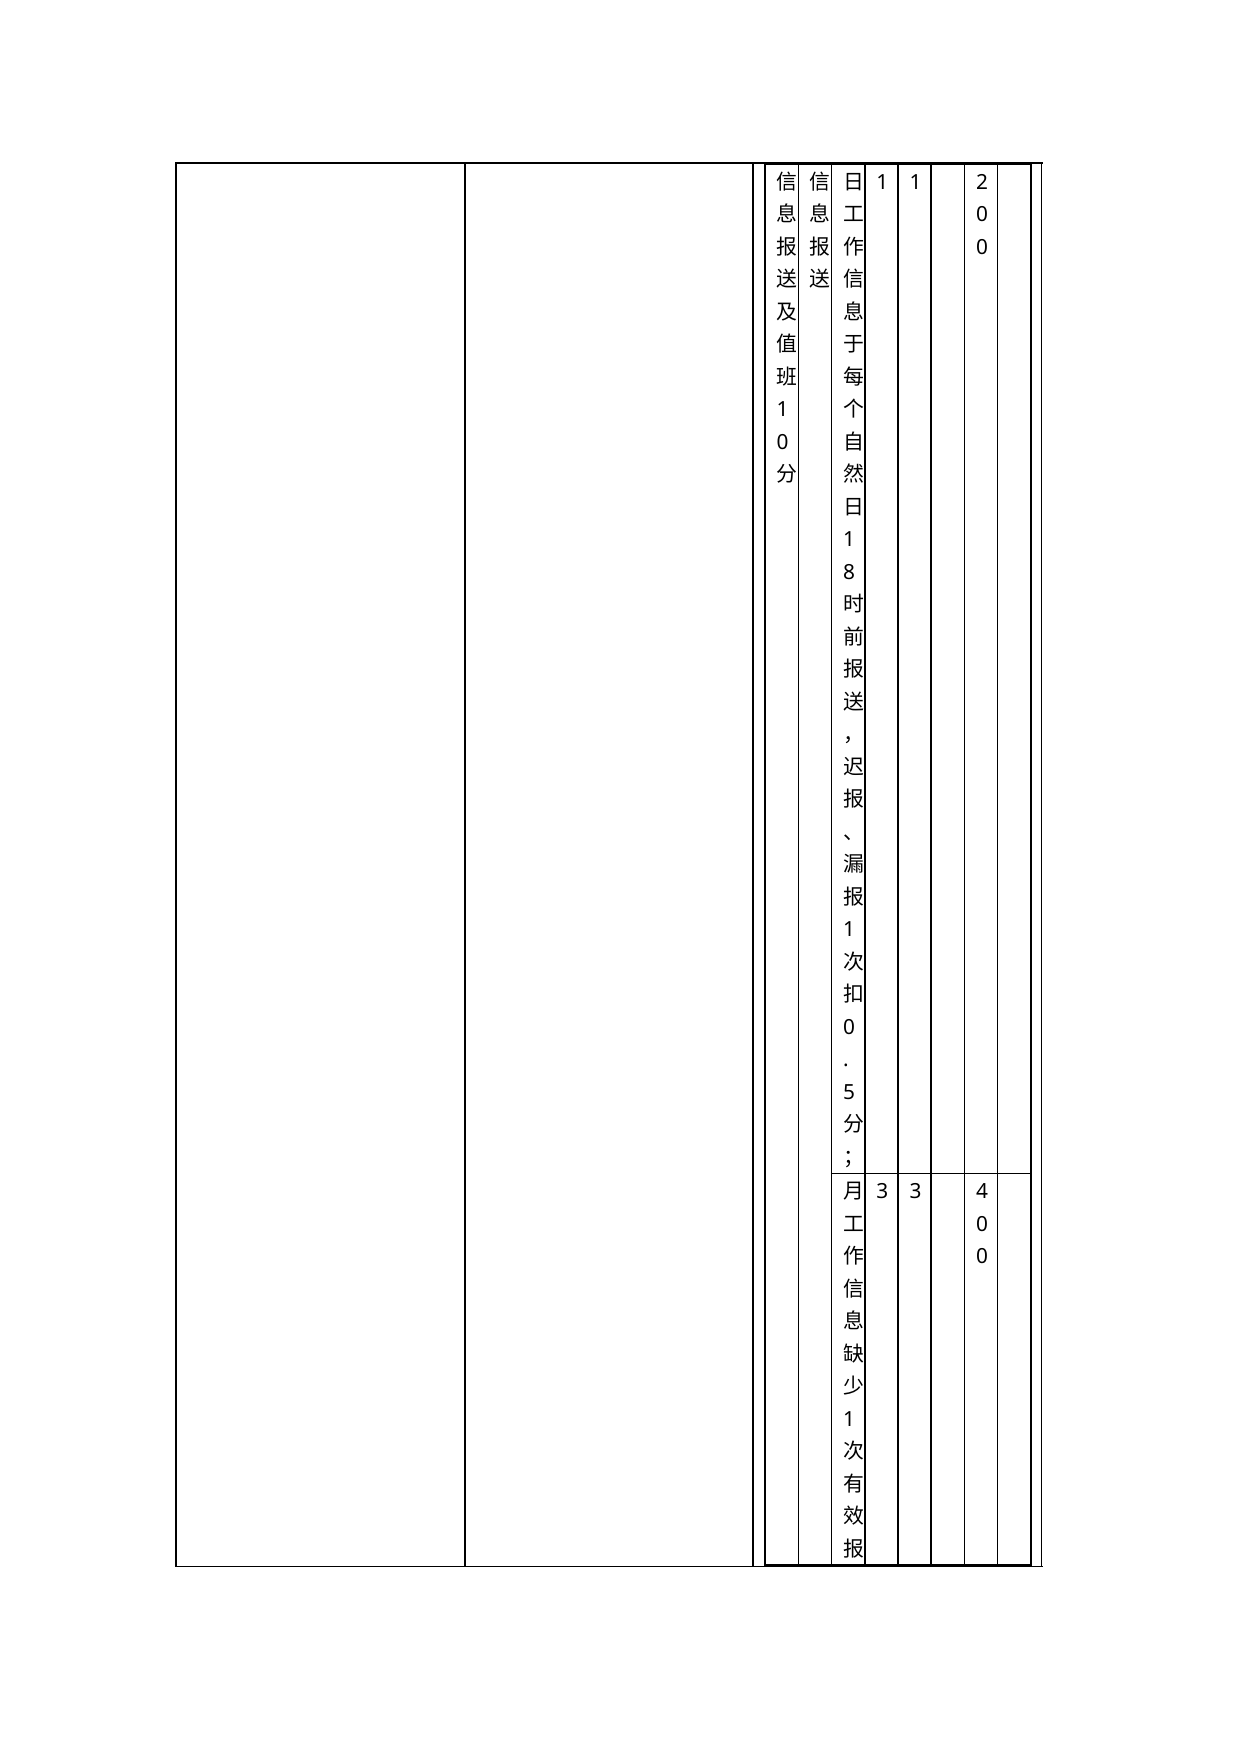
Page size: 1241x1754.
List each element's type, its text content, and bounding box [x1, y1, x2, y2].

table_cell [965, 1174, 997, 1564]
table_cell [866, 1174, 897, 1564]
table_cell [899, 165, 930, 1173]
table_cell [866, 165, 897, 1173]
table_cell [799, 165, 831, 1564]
table_cell 4 [177, 164, 464, 1566]
table_cell [466, 164, 752, 1566]
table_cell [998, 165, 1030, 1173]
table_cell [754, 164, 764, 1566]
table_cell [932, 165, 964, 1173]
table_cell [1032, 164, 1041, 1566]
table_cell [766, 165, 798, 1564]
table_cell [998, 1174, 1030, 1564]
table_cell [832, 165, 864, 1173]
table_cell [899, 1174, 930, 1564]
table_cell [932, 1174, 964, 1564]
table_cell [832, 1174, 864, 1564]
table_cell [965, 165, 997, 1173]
